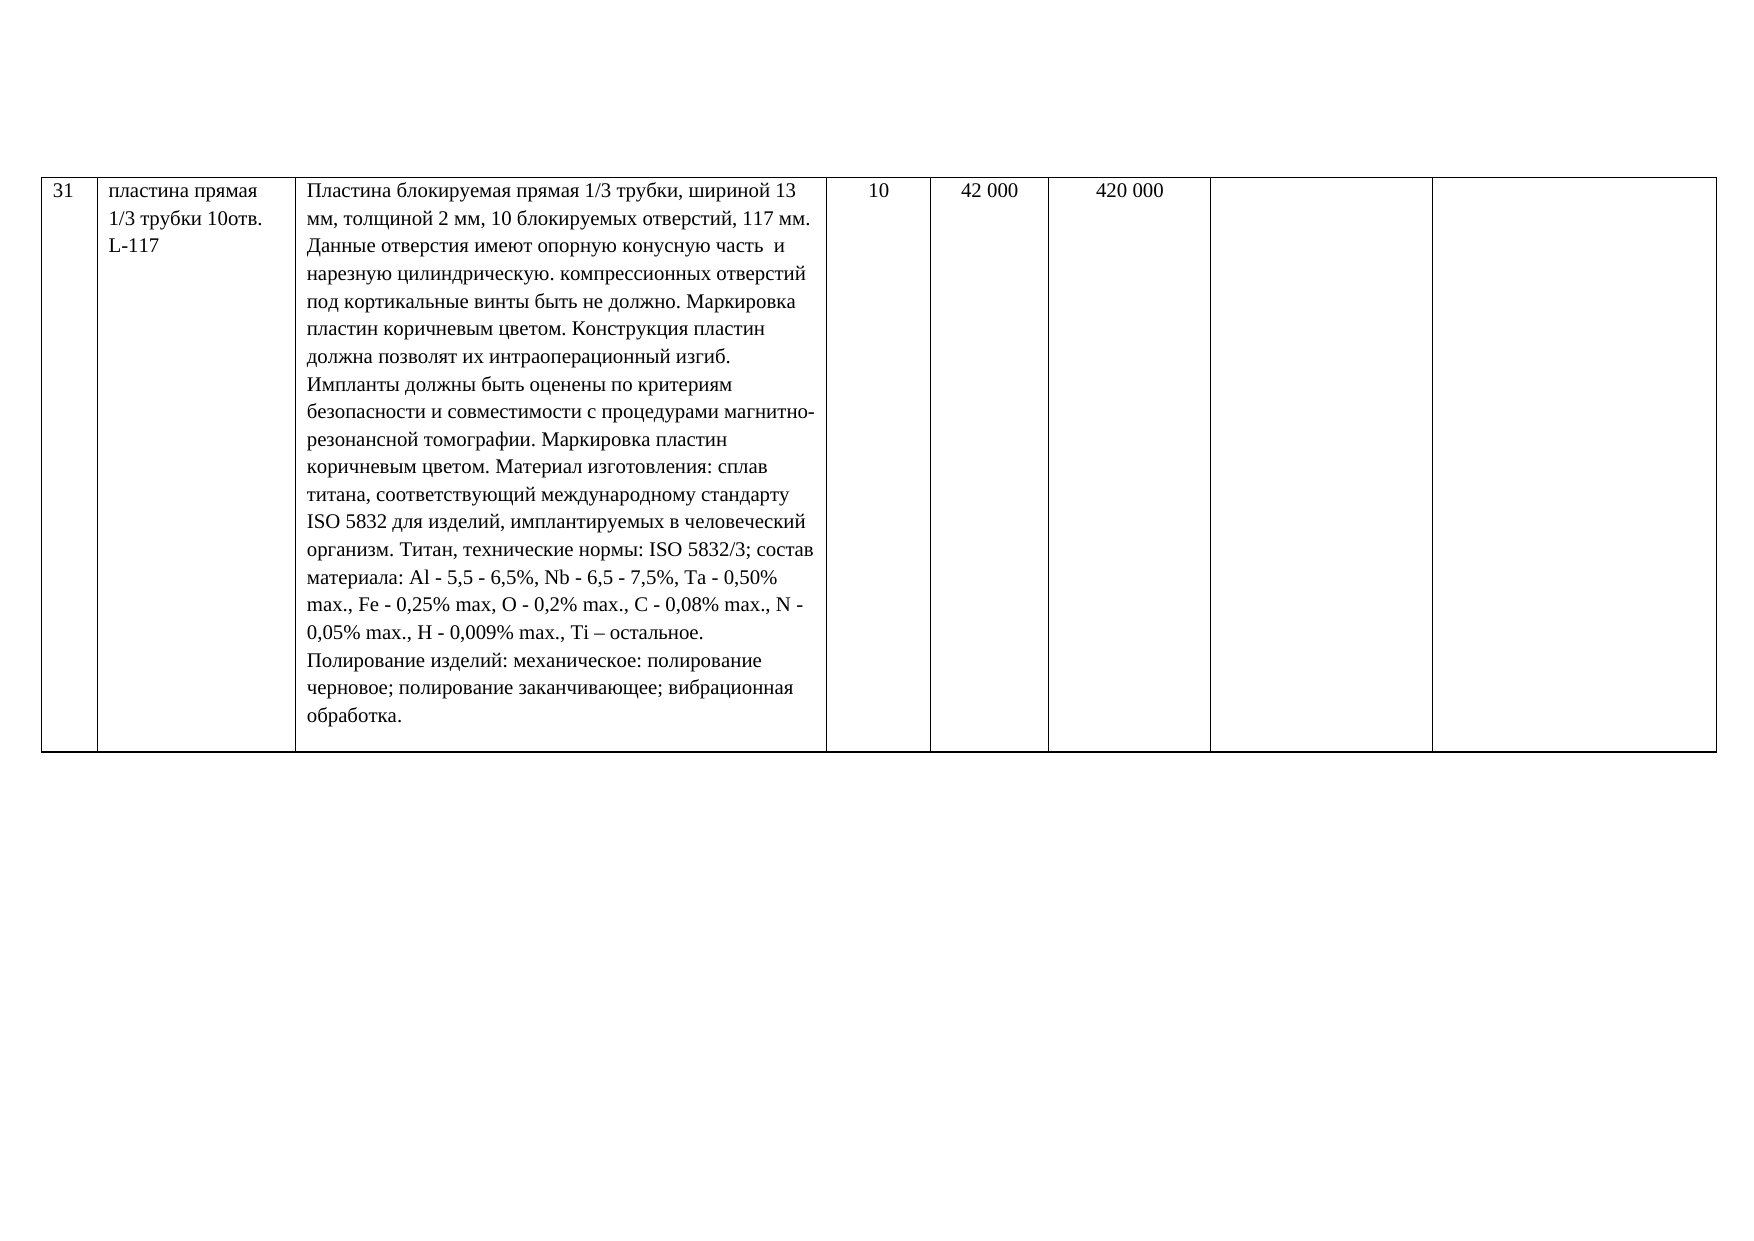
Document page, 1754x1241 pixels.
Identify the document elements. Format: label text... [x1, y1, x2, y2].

table_cell 42 000 [931, 178, 1048, 751]
table_cell пластина прямая 1/3 трубки 10отв. L-117 [98, 178, 295, 751]
table_cell 10 [827, 178, 930, 751]
table_cell 31 [42, 178, 97, 751]
table_cell Пластина блокируемая прямая 1/3 трубки, шириной 13 мм, толщиной 2 мм, 10 блокируемых отверстий, 117 мм. Данные отверстия имеют опорную конусную часть и нарезную цилиндрическую. компрессионных отверстий под кортикальные винты быть не должно. Маркировка пластин коричневым цветом. Конструкция пластин должна позволят их интраоперационный изгиб. Импланты должны быть оценены по критериям безопасности и совместимости с процедурами магнитно-резонансной томографии. Маркировка пластин коричневым цветом. Материал изготовления: сплав титана, соответствующий международному стандарту ISO 5832 для изделий, имплантируемых в человеческий организм. Титан, технические нормы: ISO 5832/3; состав материала: Al - 5,5 - 6,5%, Nb - 6,5 - 7,5%, Ta - 0,50% max., Fe - 0,25% max, O - 0,2% max., C - 0,08% max., N - 0,05% max., H - 0,009% max., Ti – остальное. Полирование изделий: механическое: полирование черновое; полирование заканчивающее; вибрационная обработка. [296, 178, 826, 751]
table_cell 420 000 [1049, 178, 1210, 751]
